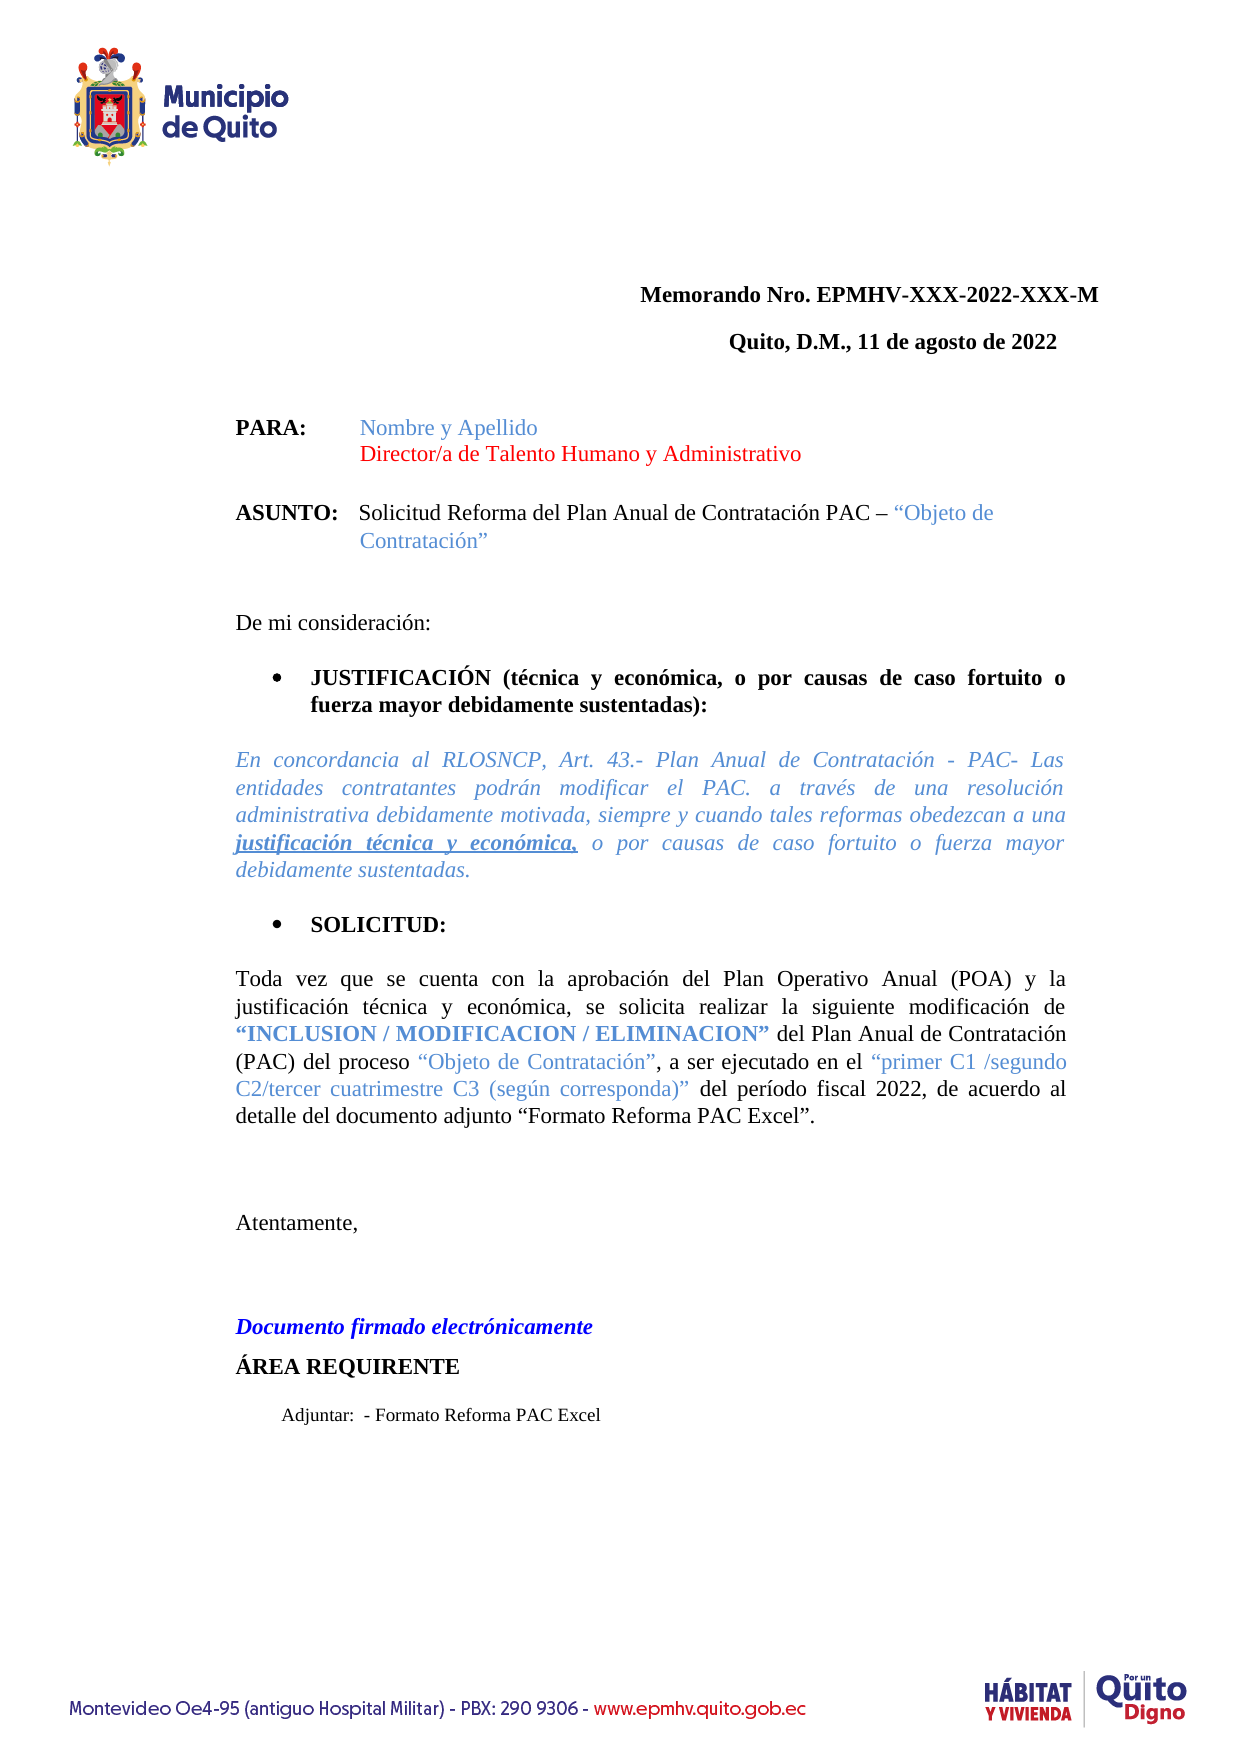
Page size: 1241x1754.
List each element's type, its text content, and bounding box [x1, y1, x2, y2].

text ASUNTO: Solicitud Reforma del Plan Anual de Contratación PAC – “Objeto de Contratación” [235, 499, 1022, 553]
text PARA: Nombre y Apellido [235, 414, 1240, 440]
text Documento firmado electrónicamente [235, 1313, 1240, 1339]
text Director/a de Talento Humano y Administrativo [286, 440, 1240, 466]
list JUSTIFICACIÓN (técnica y económica, o por causas de caso fortuito o fuerza mayor debidamente sustentadas): [273, 664, 1067, 718]
text ÁREA REQUIRENTE [235, 1353, 877, 1380]
text De mi consideración: [235, 609, 436, 636]
text Adjuntar: - Formato Reforma PAC Excel [281, 1404, 1240, 1426]
text Toda vez que se cuenta con la aprobación del Plan Operativo Anual (POA) y la justificación técnica y económica, se solicita realizar la siguiente modificación de “INCLUSION / MODIFICACION / ELIMINACION” del Plan Anual de Contratación (PAC) del proceso “Objeto de Contratación”, a ser ejecutado en el “primer C1 /segundo C2/tercer cuatrimestre C3 (según corresponda)” del período fiscal 2022, de acuerdo al detalle del documento adjunto “Formato Reforma PAC Excel”. [235, 966, 1067, 1129]
list SOLICITUD: [273, 911, 1067, 937]
text En concordancia al RLOSNCP, Art. 43.- Plan Anual de Contratación - PAC- Las entidades contratantes podrán modificar el PAC. a través de una resolución administrativa debidamente motivada, siempre y cuando tales reformas obedezcan a una justificación técnica y económica, o por causas de caso fortuito o fuerza mayor debidamente sustentadas. [235, 746, 1067, 882]
text Memorando Nro. EPMHV-XXX-2022-XXX-M [640, 281, 1240, 307]
text Quito, D.M., 11 de agosto de 2022 [729, 328, 1240, 353]
text Atentamente, [235, 1209, 1240, 1236]
picture [0, 2, 1239, 1753]
